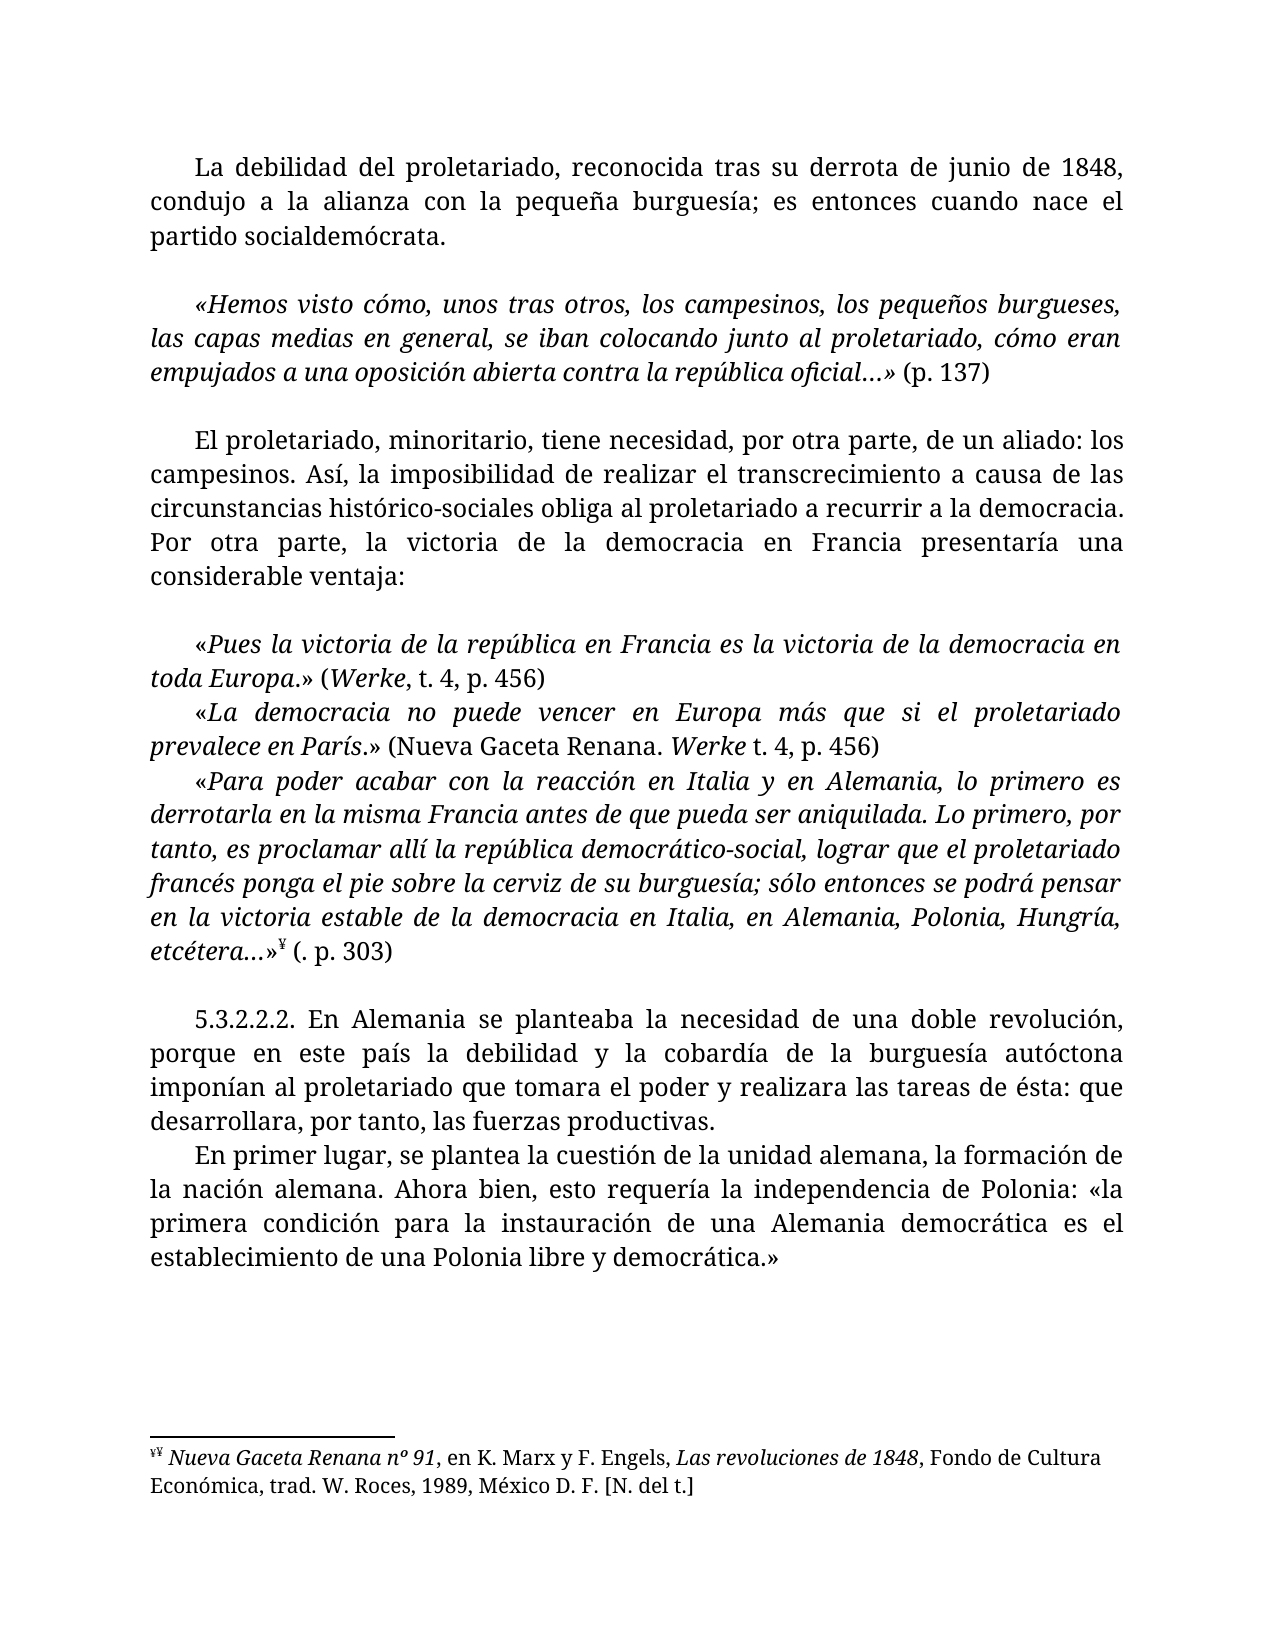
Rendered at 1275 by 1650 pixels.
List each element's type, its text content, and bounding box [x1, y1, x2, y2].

text En primer lugar, se plantea la cuestión de la unidad alemana, la formación de la nación alemana. Ahora bien, esto requería la independencia de Polonia: «la primera condición para la instauración de una Alemania democrática es el establecimiento de una Polonia libre y democrática.» [150, 1138, 1125, 1274]
text 5.3.2.2.2. En Alemania se planteaba la necesidad de una doble revolución, porque en este país la debilidad y la cobardía de la burguesía autóctona imponían al proletariado que tomara el poder y realizara las tareas de ésta: que desarrollara, por tanto, las fuerzas productivas. [150, 1002, 1125, 1138]
text «Pues la victoria de la república en Francia es la victoria de la democracia en toda Europa.» (Werke, t. 4, p. 456) [150, 627, 1125, 695]
text El proletariado, minoritario, tiene necesidad, por otra parte, de un aliado: los campesinos. Así, la imposibilidad de realizar el transcrecimiento a causa de las circunstancias histórico-sociales obliga al proletariado a recurrir a la democracia. Por otra parte, la victoria de la democracia en Francia presentaría una considerable ventaja: [150, 422, 1125, 593]
text «La democracia no puede vencer en Europa más que si el proletariado prevalece en París.» (Nueva Gaceta Renana. Werke t. 4, p. 456) [150, 695, 1125, 763]
text «Para poder acabar con la reacción en Italia y en Alemania, lo primero es derrotarla en la misma Francia antes de que pueda ser aniquilada. Lo primero, por tanto, es proclamar allí la república democrático-social, lograr que el proletariado francés ponga el pie sobre la cerviz de su burguesía; sólo entonces se podrá pensar en la victoria estable de la democracia en Italia, en Alemania, Polonia, Hungría, etcétera…»¥ (. p. 303) [150, 763, 1125, 967]
text «Hemos visto cómo, unos tras otros, los campesinos, los pequeños burgueses, las capas medias en general, se iban colocando junto al proletariado, cómo eran empujados a una oposición abierta contra la república oficial…» (p. 137) [150, 286, 1125, 388]
text La debilidad del proletariado, reconocida tras su derrota de junio de 1848, condujo a la alianza con la pequeña burguesía; es entonces cuando nace el partido socialdemócrata. [150, 150, 1125, 252]
